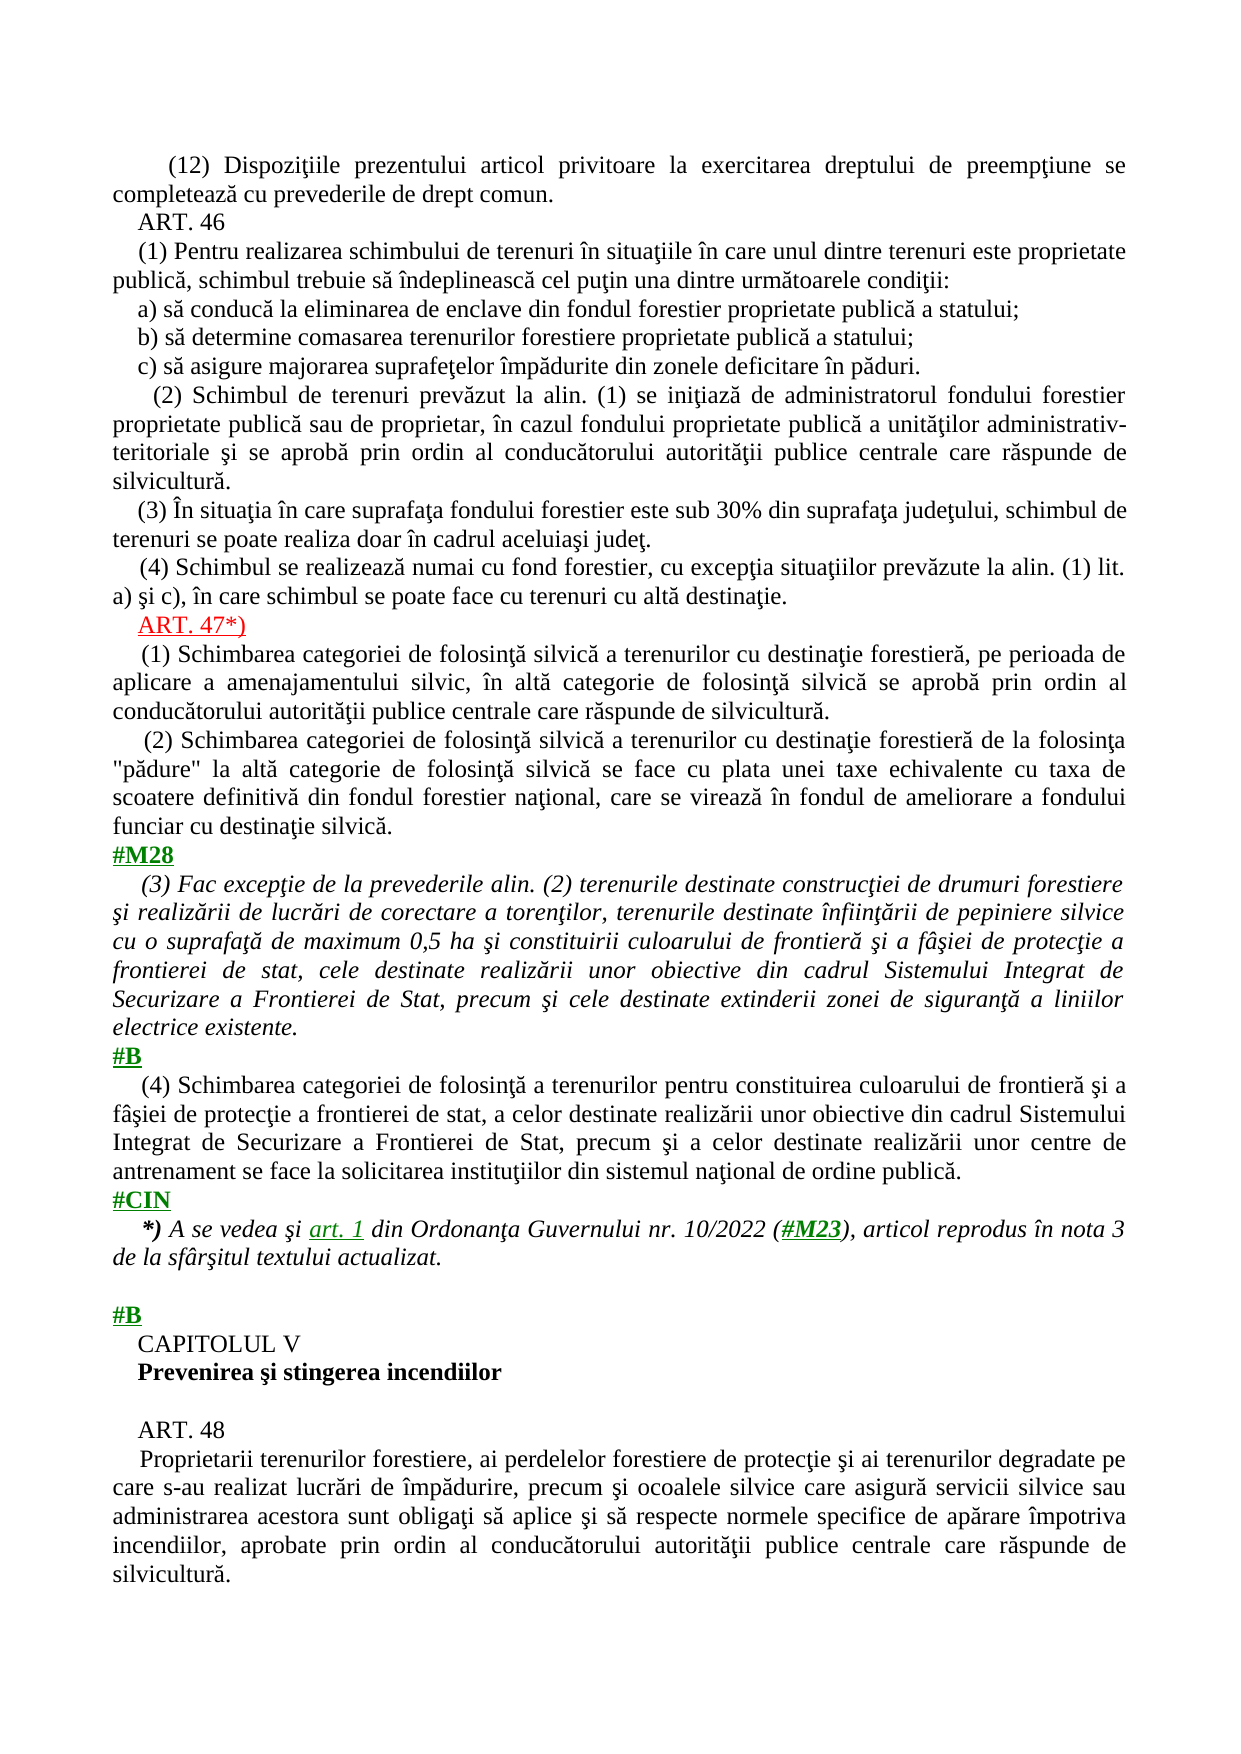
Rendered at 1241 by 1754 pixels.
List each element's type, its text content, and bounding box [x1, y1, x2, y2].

text *) A se vedea şi art. 1 din Ordonanţa Guvernului nr. 10/2022 (#M23), articol reprodus în nota 3 de la sfârşitul textului actualizat. [112, 1214, 1128, 1271]
text (2) Schimbarea categoriei de folosinţă silvică a terenurilor cu destinaţie forestieră de la folosinţa "pădure" la altă categorie de folosinţă silvică se face cu plata unei taxe echivalente cu taxa de scoatere definitivă din fondul forestier naţional, care se virează în fondul de ameliorare a fondului funciar cu destinaţie silvică. [112, 725, 1128, 840]
text #M28 [112, 840, 1128, 869]
text #CIN [112, 1185, 1128, 1214]
text ART. 46 [112, 207, 1128, 236]
text #B [112, 1300, 1128, 1329]
text (4) Schimbul se realizează numai cu fond forestier, cu excepţia situaţiilor prevăzute la alin. (1) lit. a) şi c), în care schimbul se poate face cu terenuri cu altă destinaţie. [112, 552, 1128, 610]
text Prevenirea şi stingerea incendiilor [112, 1357, 1128, 1386]
text (1) Schimbarea categoriei de folosinţă silvică a terenurilor cu destinaţie forestieră, pe perioada de aplicare a amenajamentului silvic, în altă categorie de folosinţă silvică se aprobă prin ordin al conducătorului autorităţii publice centrale care răspunde de silvicultură. [112, 639, 1128, 725]
text b) să determine comasarea terenurilor forestiere proprietate publică a statului; [112, 322, 1128, 351]
text (12) Dispoziţiile prezentului articol privitoare la exercitarea dreptului de preempţiune se completează cu prevederile de drept comun. [112, 150, 1128, 207]
text (2) Schimbul de terenuri prevăzut la alin. (1) se iniţiază de administratorul fondului forestier proprietate publică sau de proprietar, în cazul fondului proprietate publică a unităţilor administrativ-teritoriale şi se aprobă prin ordin al conducătorului autorităţii publice centrale care răspunde de silvicultură. [112, 380, 1128, 495]
text ART. 47*) [112, 610, 1128, 639]
text (1) Pentru realizarea schimbului de terenuri în situaţiile în care unul dintre terenuri este proprietate publică, schimbul trebuie să îndeplinească cel puţin una dintre următoarele condiţii: [112, 236, 1128, 294]
text a) să conducă la eliminarea de enclave din fondul forestier proprietate publică a statului; [112, 294, 1128, 322]
text Proprietarii terenurilor forestiere, ai perdelelor forestiere de protecţie şi ai terenurilor degradate pe care s-au realizat lucrări de împădurire, precum şi ocoalele silvice care asigură servicii silvice sau administrarea acestora sunt obligaţi să aplice şi să respecte normele specifice de apărare împotriva incendiilor, aprobate prin ordin al conducătorului autorităţii publice centrale care răspunde de silvicultură. [112, 1444, 1128, 1587]
text ART. 48 [112, 1415, 1128, 1444]
text (3) În situaţia în care suprafaţa fondului forestier este sub 30% din suprafaţa judeţului, schimbul de terenuri se poate realiza doar în cadrul aceluiaşi judeţ. [112, 495, 1128, 552]
text CAPITOLUL V [112, 1329, 1128, 1357]
text c) să asigure majorarea suprafeţelor împădurite din zonele deficitare în păduri. [112, 351, 1128, 380]
text (3) Fac excepţie de la prevederile alin. (2) terenurile destinate construcţiei de drumuri forestiere şi realizării de lucrări de corectare a torenţilor, terenurile destinate înfiinţării de pepiniere silvice cu o suprafaţă de maximum 0,5 ha şi constituirii culoarului de frontieră şi a fâşiei de protecţie a frontierei de stat, cele destinate realizării unor obiective din cadrul Sistemului Integrat de Securizare a Frontierei de Stat, precum şi cele destinate extinderii zonei de siguranţă a liniilor electrice existente. [112, 869, 1128, 1041]
text #B [112, 1041, 1128, 1070]
text (4) Schimbarea categoriei de folosinţă a terenurilor pentru constituirea culoarului de frontieră şi a fâşiei de protecţie a frontierei de stat, a celor destinate realizării unor obiective din cadrul Sistemului Integrat de Securizare a Frontierei de Stat, precum şi a celor destinate realizării unor centre de antrenament se face la solicitarea instituţiilor din sistemul naţional de ordine publică. [112, 1070, 1128, 1185]
